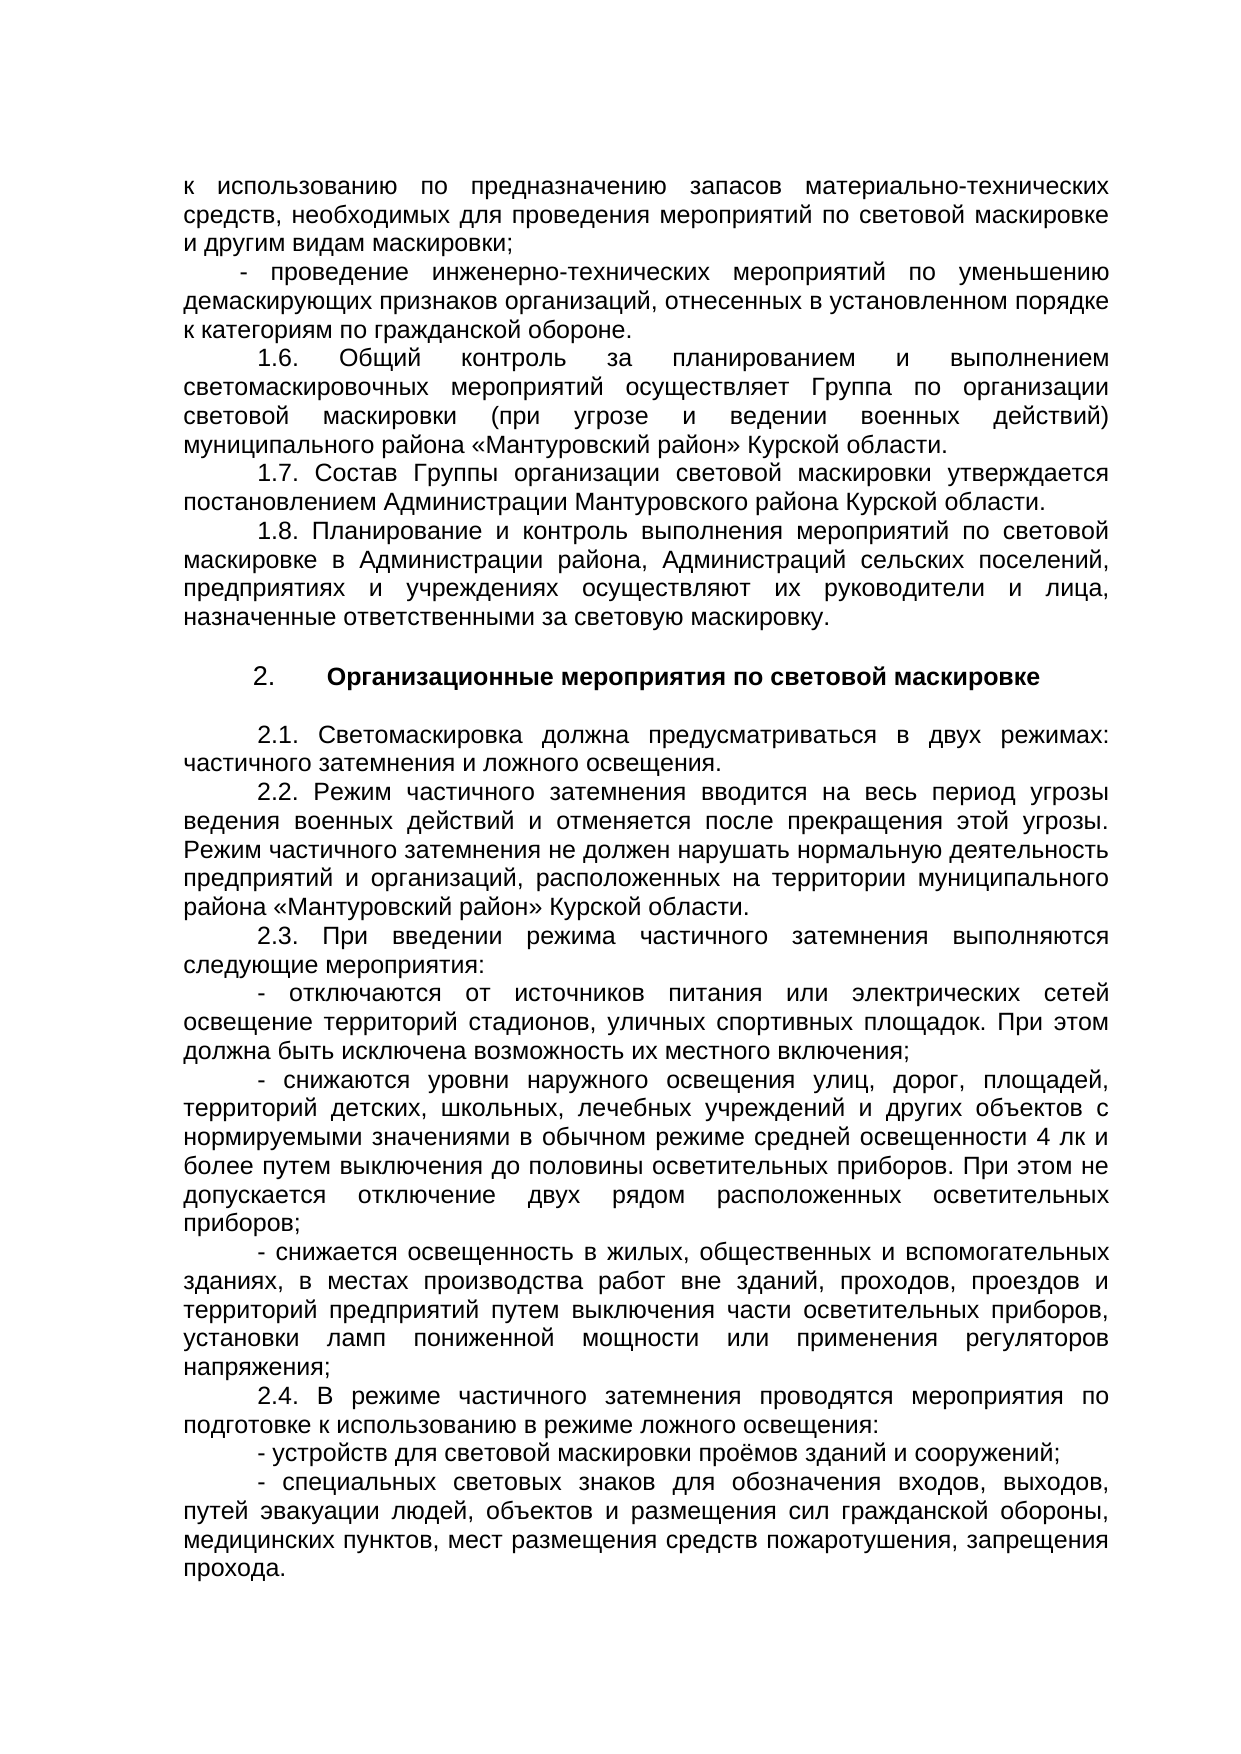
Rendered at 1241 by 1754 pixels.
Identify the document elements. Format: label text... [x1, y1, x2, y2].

text 2.2. Режим частичного затемнения вводится на весь период угрозы ведения военных действий и отменяется после прекращения этой угрозы. Режим частичного затемнения не должен нарушать нормальную деятельность предприятий и организаций, расположенных на территории муниципального района «Мантуровский район» Курской области. [183, 777, 1110, 921]
text 2.3. При введении режима частичного затемнения выполняются следующие мероприятия: [183, 921, 1110, 978]
text - устройств для световой маскировки проёмов зданий и сооружений; [183, 1438, 1110, 1467]
list Организационные мероприятия по световой маскировке [183, 659, 1110, 691]
text - специальных световых знаков для обозначения входов, выходов, путей эвакуации людей, объектов и размещения сил гражданской обороны, медицинских пунктов, мест размещения средств пожаротушения, запрещения прохода. [183, 1467, 1110, 1582]
text - снижается освещенность в жилых, общественных и вспомогательных зданиях, в местах производства работ вне зданий, проходов, проездов и территорий предприятий путем выключения части осветительных приборов, установки ламп пониженной мощности или применения регуляторов напряжения; [183, 1237, 1110, 1381]
text 2.1. Светомаскировка должна предусматриваться в двух режимах: частичного затемнения и ложного освещения. [183, 719, 1110, 777]
text - проведение инженерно-технических мероприятий по уменьшению демаскирующих признаков организаций, отнесенных в установленном порядке к категориям по гражданской обороне. [183, 257, 1110, 343]
text 1.8. Планирование и контроль выполнения мероприятий по световой маскировке в Администрации района, Администраций сельских поселений, предприятиях и учреждениях осуществляют их руководители и лица, назначенные ответственными за световую маскировку. [183, 516, 1110, 631]
text 1.7. Состав Группы организации световой маскировки утверждается постановлением Администрации Мантуровского района Курской области. [183, 458, 1110, 516]
text - отключаются от источников питания или электрических сетей освещение территорий стадионов, уличных спортивных площадок. При этом должна быть исключена возможность их местного включения; [183, 978, 1110, 1064]
text 1.6. Общий контроль за планированием и выполнением светомаскировочных мероприятий осуществляет Группа по организации световой маскировки (при угрозе и ведении военных действий) муниципального района «Мантуровский район» Курской области. [183, 343, 1110, 458]
text 2.4. В режиме частичного затемнения проводятся мероприятия по подготовке к использованию в режиме ложного освещения: [183, 1381, 1110, 1438]
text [183, 171, 1110, 257]
text - снижаются уровни наружного освещения улиц, дорог, площадей, территорий детских, школьных, лечебных учреждений и других объектов с нормируемыми значениями в обычном режиме средней освещенности 4 лк и более путем выключения до половины осветительных приборов. При этом не допускается отключение двух рядом расположенных осветительных приборов; [183, 1064, 1110, 1237]
